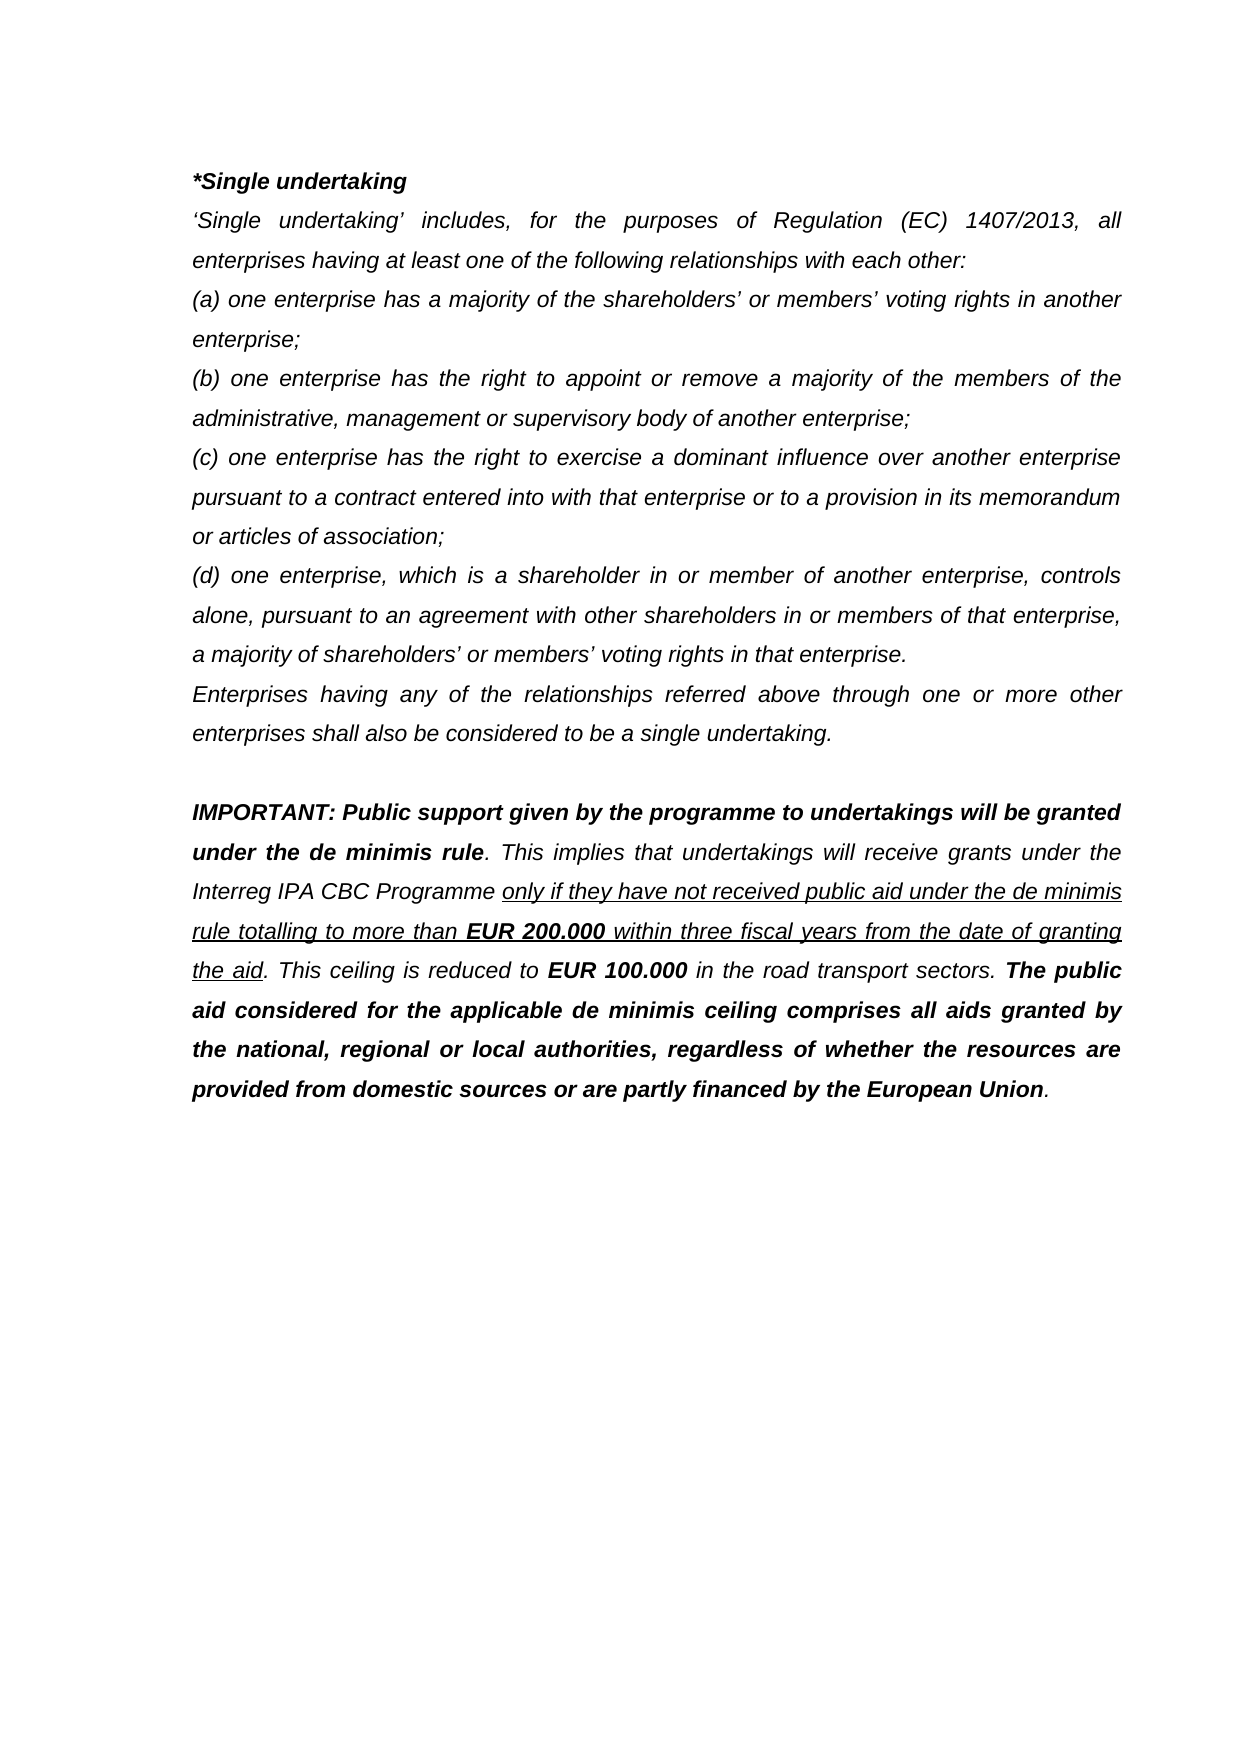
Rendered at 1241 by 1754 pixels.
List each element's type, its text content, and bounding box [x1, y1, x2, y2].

text ‘Single undertaking’ includes, for the purposes of Regulation (ЕС) 1407/2013, all enterprises having at least one of the following relationships with each other: [192, 207, 1122, 273]
text (c) one enterprise has the right to exercise a dominant influence over another enterprise pursuant to a contract entered into with that enterprise or to a provision in its memorandum or articles of association; [192, 444, 1122, 549]
text (a) one enterprise has a majority of the shareholders’ or members’ voting rights in another enterprise; [192, 286, 1122, 352]
text IMPORTANT: Public support given by the programme to undertakings will be granted under the de minimis rule. This implies that undertakings will receive grants under the Interreg IPA CBC Programme only if they have not received public aid under the de minimis rule totalling to more than EUR 200.000 within three fiscal years from the date of granting the aid. This ceiling is reduced to EUR 100.000 in the road transport sectors. The public aid considered for the applicable de minimis ceiling comprises all aids granted by the national, regional or local authorities, regardless of whether the resources are provided from domestic sources or are partly financed by the European Union. [192, 942, 1122, 1102]
text IMPORTANT: Public support given by the programme to undertakings will be granted under the de minimis rule. This implies that undertakings will receive grants under the Interreg IPA CBC Programme only if they have not received public aid under the de minimis rule totalling to more than EUR 200.000 within three fiscal years from the date of granting the aid. This ceiling is reduced to EUR 100.000 in the road transport sectors. The public aid considered for the applicable de minimis ceiling comprises all aids granted by the national, regional or local authorities, regardless of whether the resources are provided from domestic sources or are partly financed by the European Union. [192, 799, 1122, 940]
text *Single undertaking [192, 168, 1122, 194]
text (b) one enterprise has the right to appoint or remove a majority of the members of the administrative, management or supervisory body of another enterprise; [192, 365, 1122, 431]
text (d) one enterprise, which is a shareholder in or member of another enterprise, controls alone, pursuant to an agreement with other shareholders in or members of that enterprise, a majority of shareholders’ or members’ voting rights in that enterprise. [192, 562, 1122, 668]
text Enterprises having any of the relationships referred аbove through one or more other enterprises shall also be considered to be a single undertaking. [192, 681, 1122, 747]
